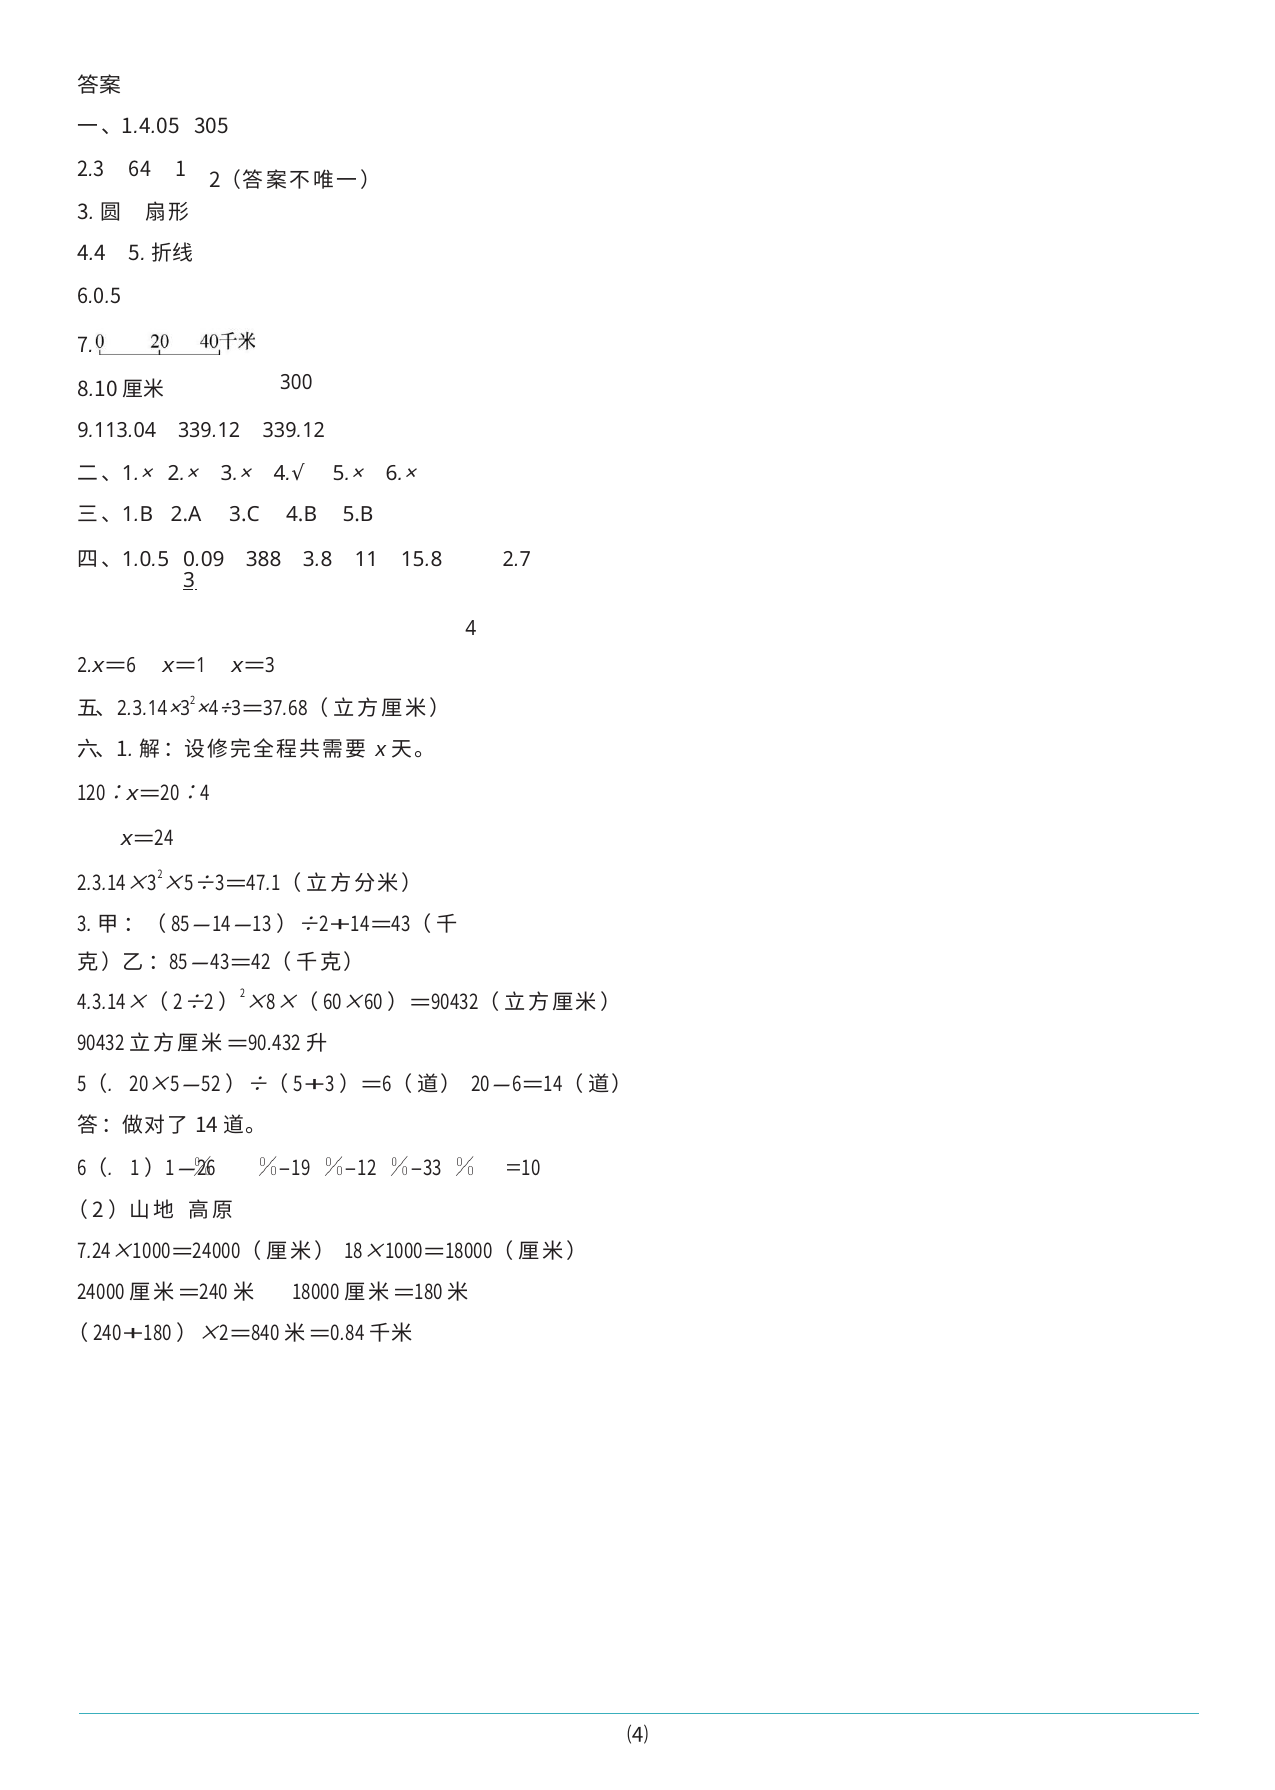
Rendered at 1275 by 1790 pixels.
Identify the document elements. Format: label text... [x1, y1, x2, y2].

text 一、1.4.05 305 [77, 109, 1219, 139]
text 5（. 20×5-52 ）÷（ 5+3 ）=6（ 道） 20-6=14（ 道） [77, 1067, 1219, 1097]
text （ 240+180 ）×2=840 米=0.84 千米 [67, 1316, 1219, 1346]
text 4 [56, 615, 476, 641]
text 2.3.14×32×5÷3=47.1（ 立方分米） [77, 865, 1219, 896]
text 4.3.14×（ 2÷2 ）2×8×（ 60×60 ）=90432（ 立方厘米） [77, 984, 1219, 1016]
text 24000 厘米=240 米 18000 厘米=180 米 [77, 1275, 1219, 1306]
text 120∶x=20∶4 [77, 775, 1219, 807]
text 3. 甲 ：（ 85-14-13 ）÷2+14=43（ 千克）乙 ：85-43=42（ 千克） [77, 907, 471, 976]
text 四、1.0.5 0.09 388 3.8 11 15.8 3 [77, 534, 476, 615]
text 答 ：做对了 14 道。 [77, 1108, 1219, 1138]
text 3. 圆 扇形 [77, 195, 196, 225]
text 2（ 答案不唯一） [207, 163, 382, 193]
picture [95, 328, 256, 355]
text 4.4 5. 折线 [77, 236, 196, 266]
text 2.7 [502, 544, 1219, 573]
text 2.3 64 1 [77, 152, 196, 182]
text x=24 [121, 822, 1219, 852]
text 2.x=6 x=1 x=3 [77, 650, 1219, 678]
text 五、2.3.14×32×4÷3=37.68（ 立方厘米） [77, 691, 1219, 722]
text 二、1.× 2.× 3.× 4.√ 5.× 6.× [77, 456, 476, 486]
text 六、1. 解 ：设修完全程共需要 x 天。 [77, 732, 1219, 762]
text 7. [77, 328, 196, 358]
text 7.24×1000=24000（ 厘米） 18×1000=18000（ 厘米） [77, 1234, 1219, 1265]
text 三、1.B 2.A 3.C 4.B 5.B [77, 497, 476, 527]
text 9.113.04 339.12 339.12 [77, 415, 476, 443]
picture [455, 1155, 474, 1176]
text 300 [207, 367, 385, 396]
text 6（. 1 ）1-26 -19 -12 -33 =10 [77, 1151, 1219, 1181]
text 8.10 厘米 [77, 372, 196, 402]
text 90432 立方厘米=90.432 升 [77, 1026, 1219, 1056]
text 答案 [77, 68, 1219, 99]
text 6.0.5 [77, 279, 196, 309]
text （ 2 ）山地 高原 [67, 1194, 1219, 1224]
